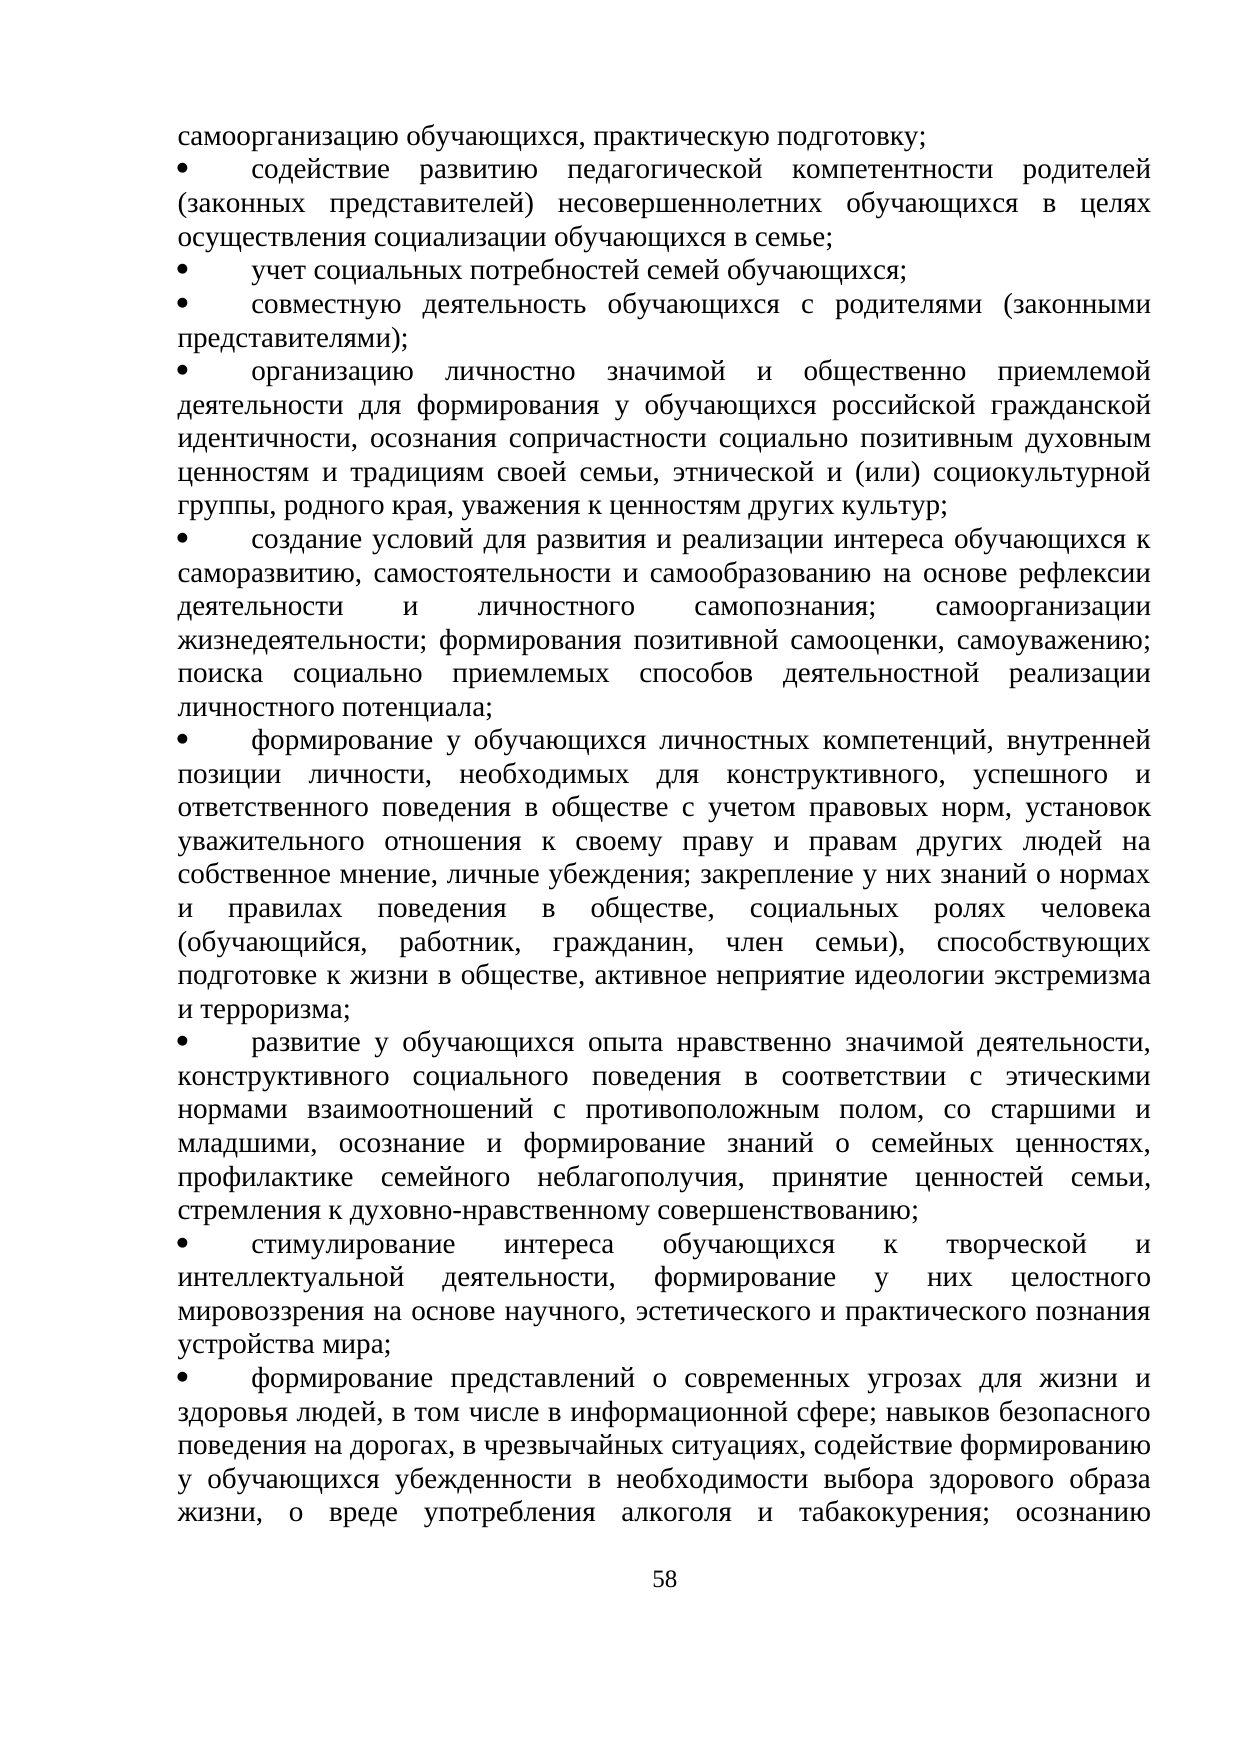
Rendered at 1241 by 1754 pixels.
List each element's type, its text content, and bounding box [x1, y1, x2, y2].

list формирование у обучающихся личностных компетенций, внутренней позиции личности, необходимых для конструктивного, успешного и ответственного поведения в обществе с учетом правовых норм, установок уважительного отношения к своему праву и правам других людей на собственное мнение, личные убеждения; закрепление у них знаний о нормах и правилах поведения в обществе, социальных ролях человека (обучающийся, работник, гражданин, член семьи), способствующих подготовке к жизни в обществе, активное неприятие идеологии экстремизма и терроризма; [177, 722, 1152, 1024]
list развитие у обучающихся опыта нравственно значимой деятельности, конструктивного социального поведения в соответствии с этическими нормами взаимоотношений с противоположным полом, со старшими и младшими, осознание и формирование знаний о семейных ценностях, профилактике семейного неблагополучия, принятие ценностей семьи, стремления к духовно-нравственному совершенствованию; [177, 1024, 1152, 1226]
list организацию личностно значимой и общественно приемлемой деятельности для формирования у обучающихся российской гражданской идентичности, осознания сопричастности социально позитивным духовным ценностям и традициям своей семьи, этнической и (или) социокультурной группы, родного края, уважения к ценностям других культур; [177, 353, 1152, 521]
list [177, 1360, 1152, 1528]
list учет социальных потребностей семей обучающихся; [177, 252, 1152, 286]
list стимулирование интереса обучающихся к творческой и интеллектуальной деятельности, формирование у них целостного мировоззрения на основе научного, эстетического и практического познания устройства мира; [177, 1226, 1152, 1360]
list совместную деятельность обучающихся с родителями (законными представителями); [177, 286, 1152, 353]
list создание условий для развития и реализации интереса обучающихся к саморазвитию, самостоятельности и самообразованию на основе рефлексии деятельности и личностного самопознания; самоорганизации жизнедеятельности; формирования позитивной самооценки, самоуважению; поиска социально приемлемых способов деятельностной реализации личностного потенциала; [177, 521, 1152, 722]
list содействие развитию педагогической компетентности родителей (законных представителей) несовершеннолетних обучающихся в целях осуществления социализации обучающихся в семье; [177, 152, 1152, 252]
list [177, 118, 1152, 152]
